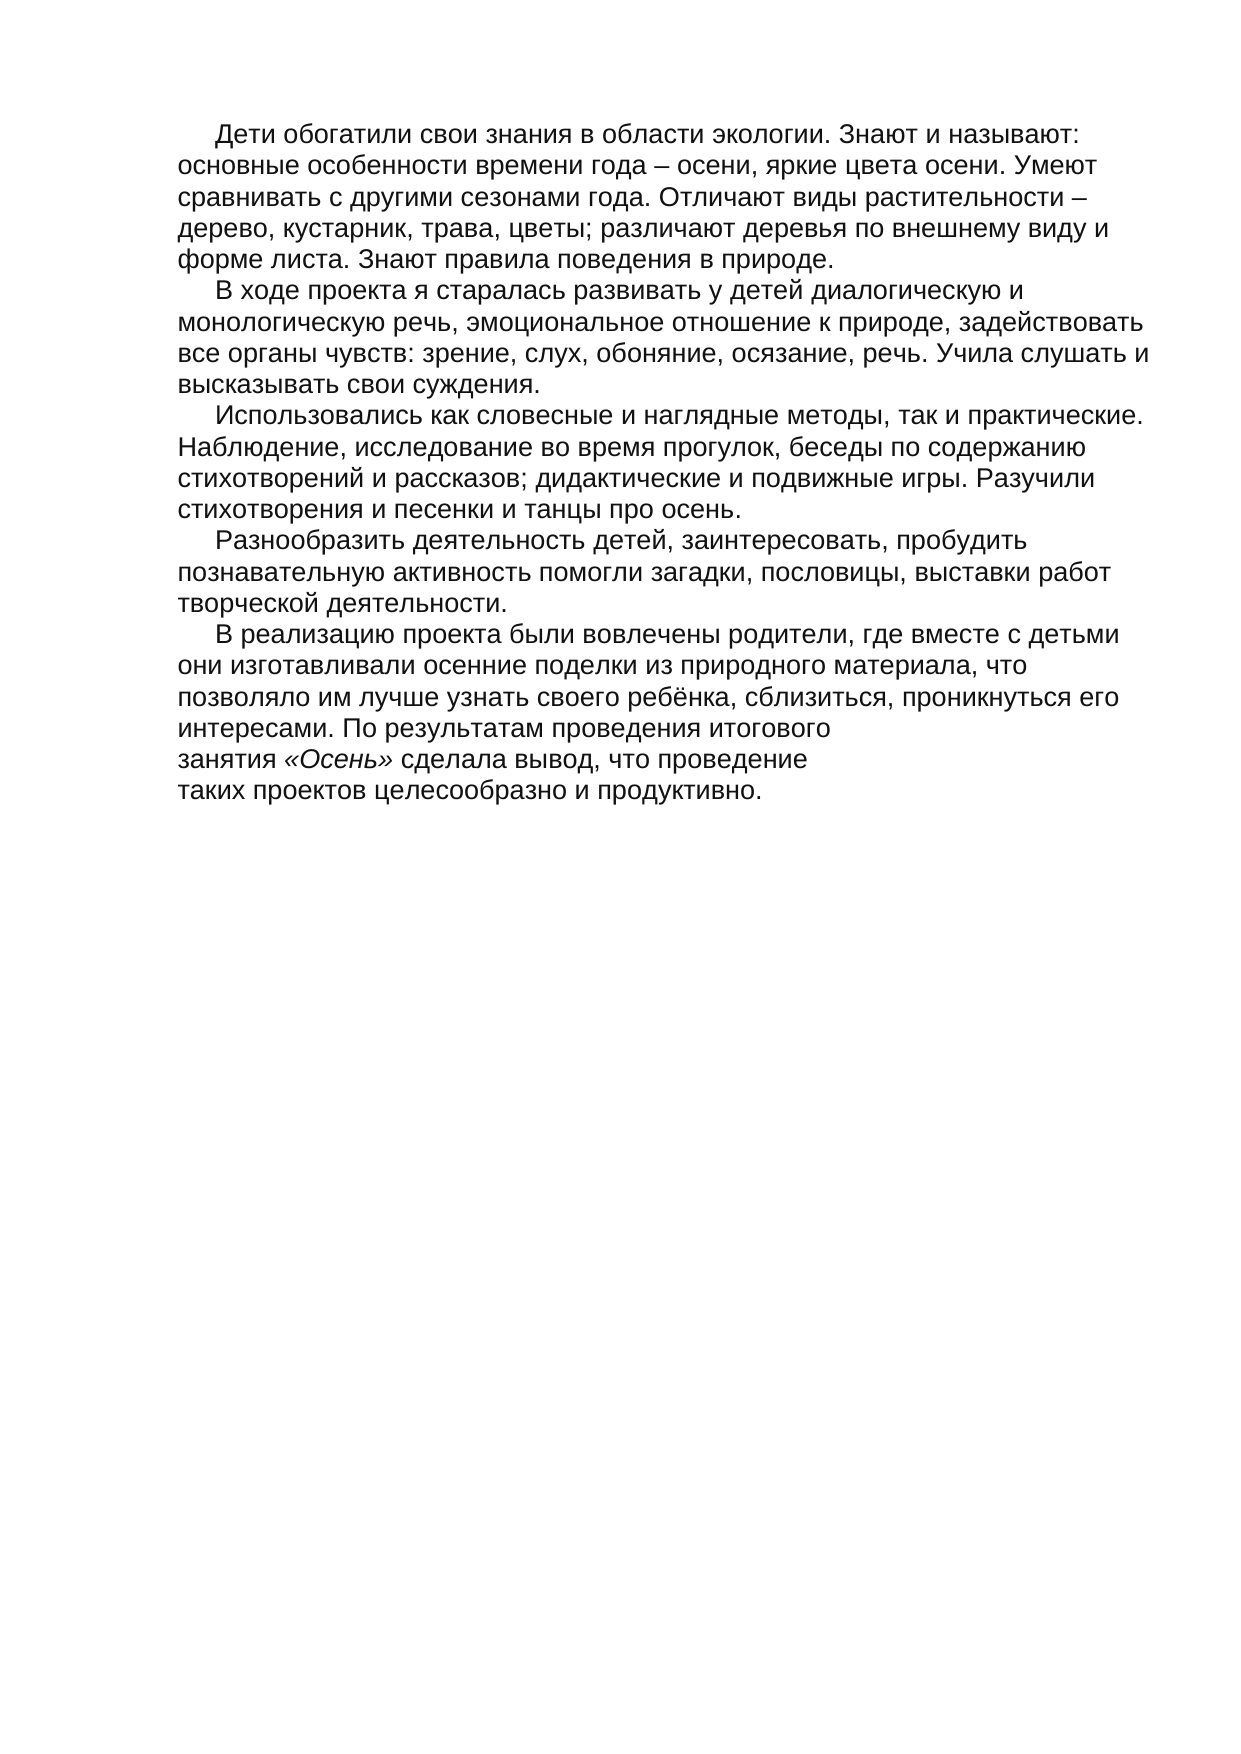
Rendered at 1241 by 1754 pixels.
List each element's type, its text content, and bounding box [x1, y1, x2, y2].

text В реализацию проекта были вовлечены родители, где вместе с детьми они изготавливали осенние поделки из природного материала, что позволяло им лучше узнать своего ребёнка, сблизиться, проникнуться его интересами. По результатам проведения итогового занятия «Осень» сделала вывод, что проведение таких проектов целесообразно и продуктивно. [177, 618, 1152, 806]
text Дети обогатили свои знания в области экологии. Знают и называют: основные особенности времени года – осени, яркие цвета осени. Умеют сравнивать с другими сезонами года. Отличают виды растительности – дерево, кустарник, трава, цветы; различают деревья по внешнему виду и форме листа. Знают правила поведения в природе. [177, 118, 1152, 274]
text Разнообразить деятельность детей, заинтересовать, пробудить познавательную активность помогли загадки, пословицы, выставки работ творческой деятельности. [177, 524, 1152, 618]
text В ходе проекта я старалась развивать у детей диалогическую и монологическую речь, эмоциональное отношение к природе, задействовать все органы чувств: зрение, слух, обоняние, осязание, речь. Учила слушать и высказывать свои суждения. [177, 274, 1152, 399]
text Использовались как словесные и наглядные методы, так и практические. Наблюдение, исследование во время прогулок, беседы по содержанию стихотворений и рассказов; дидактические и подвижные игры. Разучили стихотворения и песенки и танцы про осень. [177, 399, 1152, 524]
